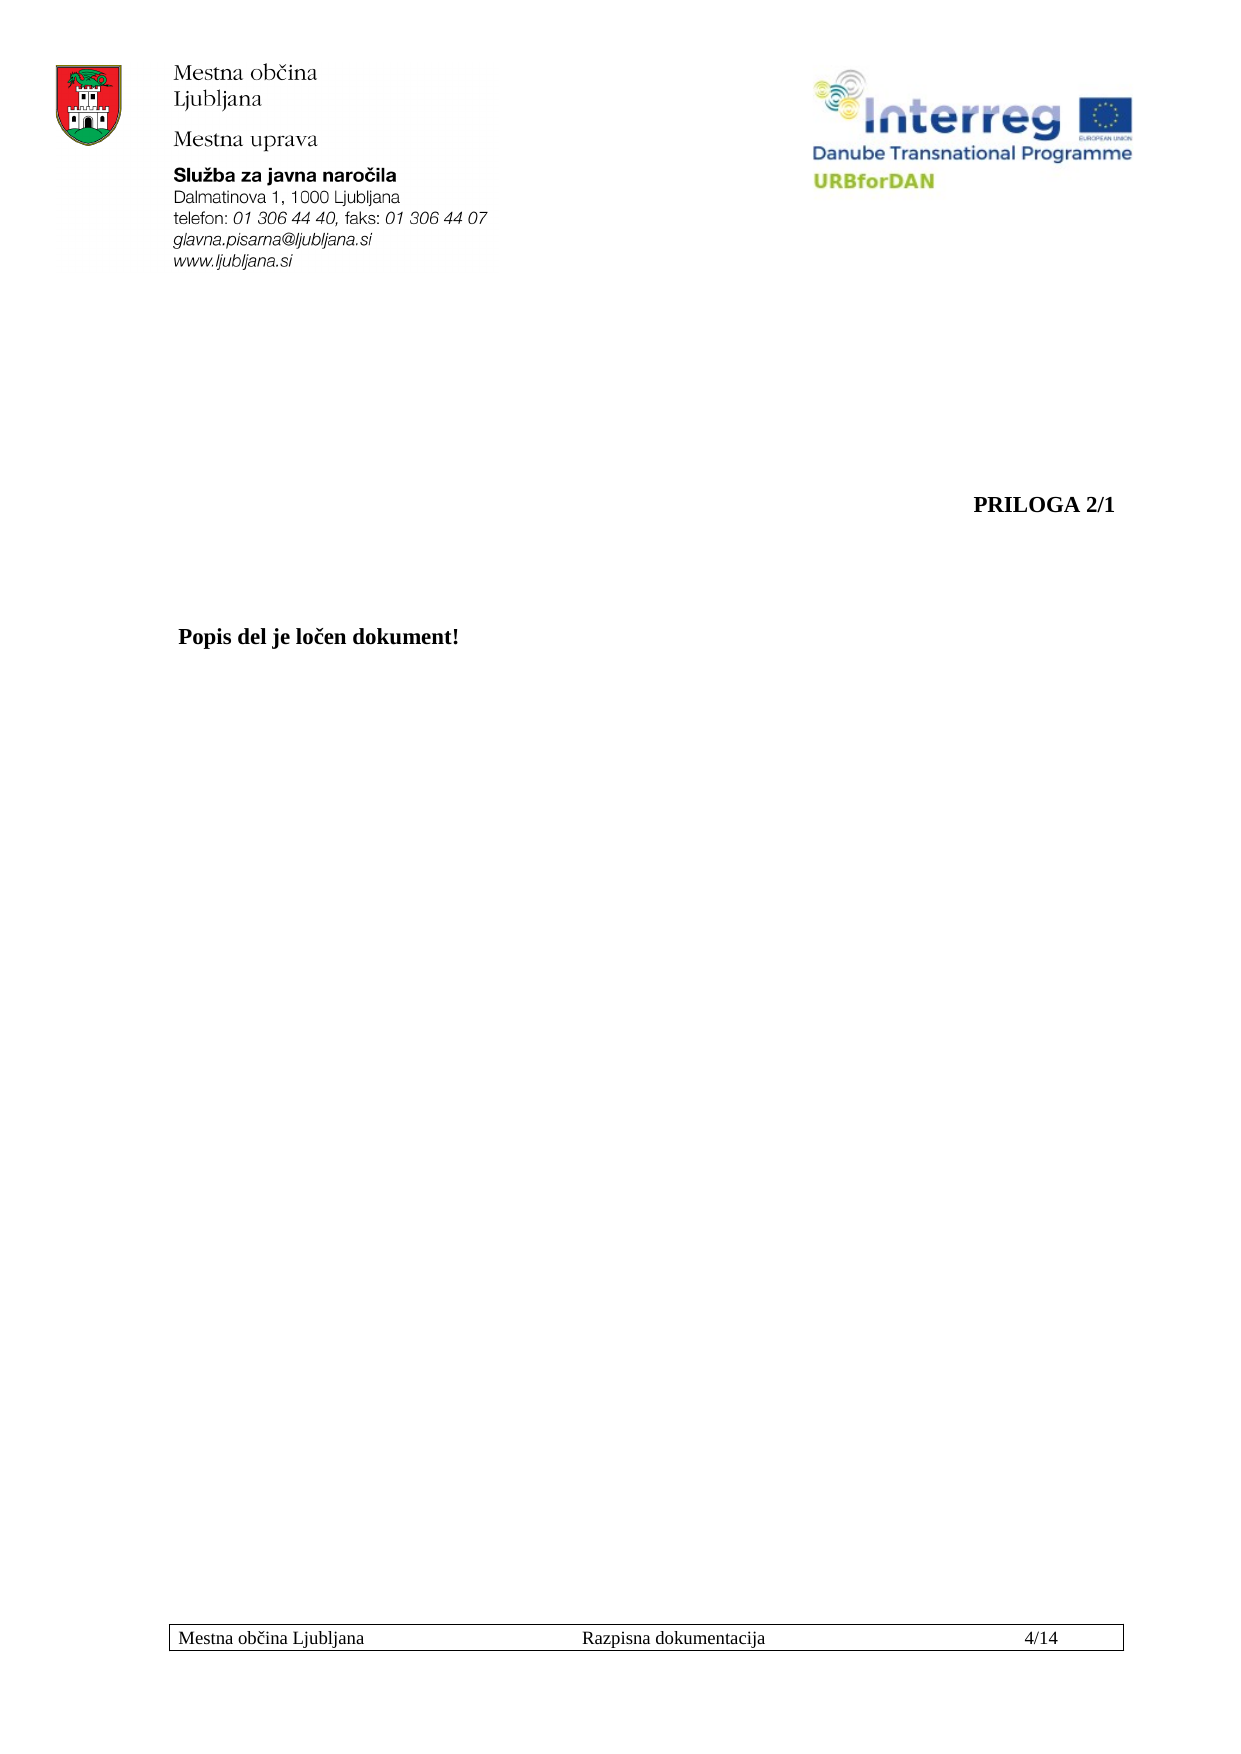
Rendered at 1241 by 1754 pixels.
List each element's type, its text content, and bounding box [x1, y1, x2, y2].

text Popis del je ločen dokument! [178, 623, 1115, 649]
text PRILOGA 2/1 [178, 491, 1115, 518]
picture [812, 27, 1134, 242]
picture [55, 62, 500, 273]
